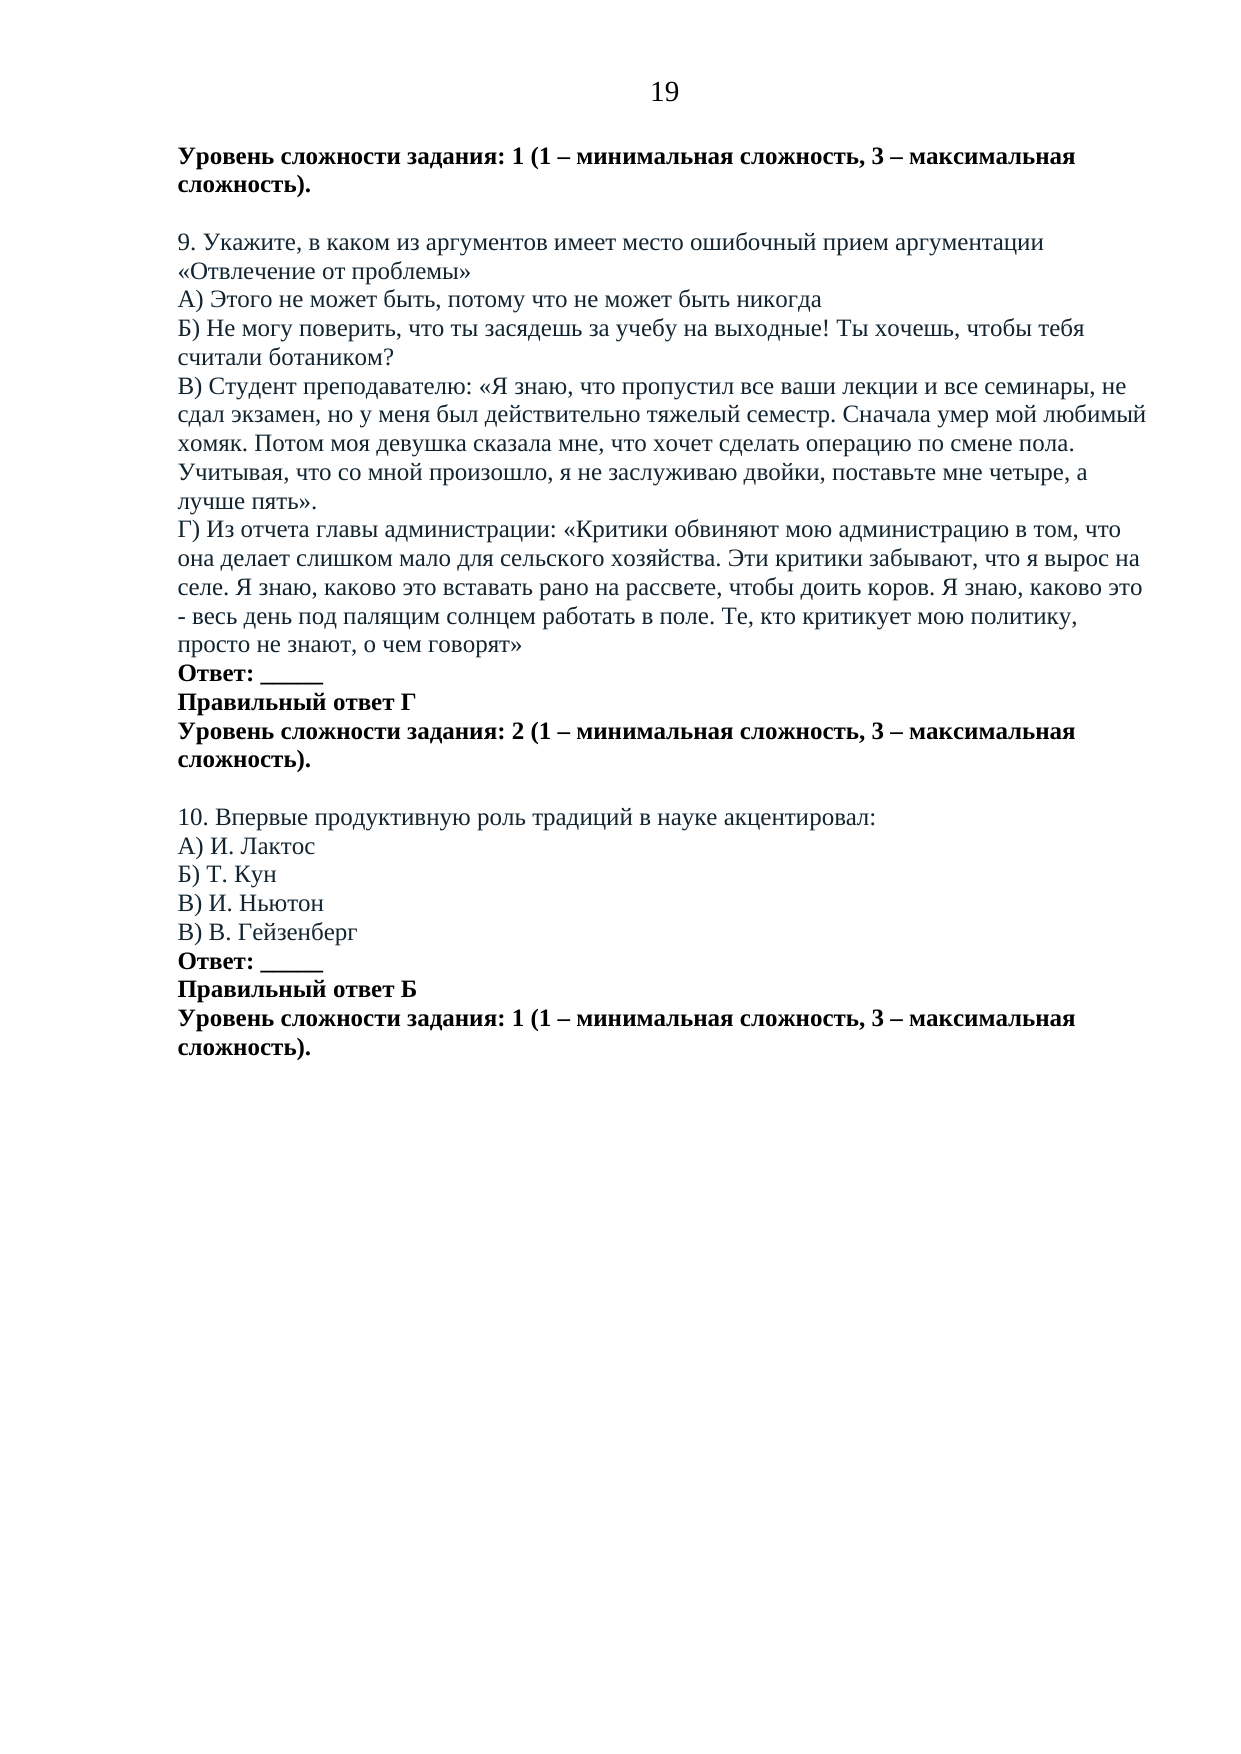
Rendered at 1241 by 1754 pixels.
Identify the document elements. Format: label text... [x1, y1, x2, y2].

text А) И. Лактос [177, 831, 1152, 859]
text Уровень сложности задания: 1 (1 – минимальная сложность, 3 – максимальная сложность). [177, 1003, 1152, 1061]
text 9. Укажите, в каком из аргументов имеет место ошибочный прием аргументации «Отвлечение от проблемы» [177, 227, 1152, 284]
text Б) Не могу поверить, что ты засядешь за учебу на выходные! Ты хочешь, чтобы тебя считали ботаником? [177, 313, 1152, 371]
text Ответ: _____ [177, 658, 1152, 687]
text Ответ: _____ [177, 946, 1152, 974]
text В) И. Ньютон [177, 888, 1152, 917]
text Правильный ответ Б [177, 974, 1152, 1003]
text Б) Т. Кун [177, 859, 1152, 888]
text В) Студент преподавателю: «Я знаю, что пропустил все ваши лекции и все семинары, не сдал экзамен, но у меня был действительно тяжелый семестр. Сначала умер мой любимый хомяк. Потом моя девушка сказала мне, что хочет сделать операцию по смене пола. Учитывая, что со мной произошло, я не заслуживаю двойки, поставьте мне четыре, а лучше пять». [177, 371, 1152, 514]
text А) Этого не может быть, потому что не может быть никогда [177, 284, 1152, 313]
text 10. Впервые продуктивную роль традиций в науке акцентировал: [177, 802, 1152, 831]
text Г) Из отчета главы администрации: «Критики обвиняют мою администрацию в том, что она делает слишком мало для сельского хозяйства. Эти критики забывают, что я вырос на селе. Я знаю, каково это вставать рано на рассвете, чтобы доить коров. Я знаю, каково это - весь день под палящим солнцем работать в поле. Те, кто критикует мою политику, просто не знают, о чем говорят» [177, 514, 1152, 658]
text Правильный ответ Г [177, 687, 1152, 716]
text Уровень сложности задания: 2 (1 – минимальная сложность, 3 – максимальная сложность). [177, 716, 1152, 773]
text Уровень сложности задания: 1 (1 – минимальная сложность, 3 – максимальная сложность). [177, 141, 1152, 198]
text В) В. Гейзенберг [177, 917, 1152, 946]
